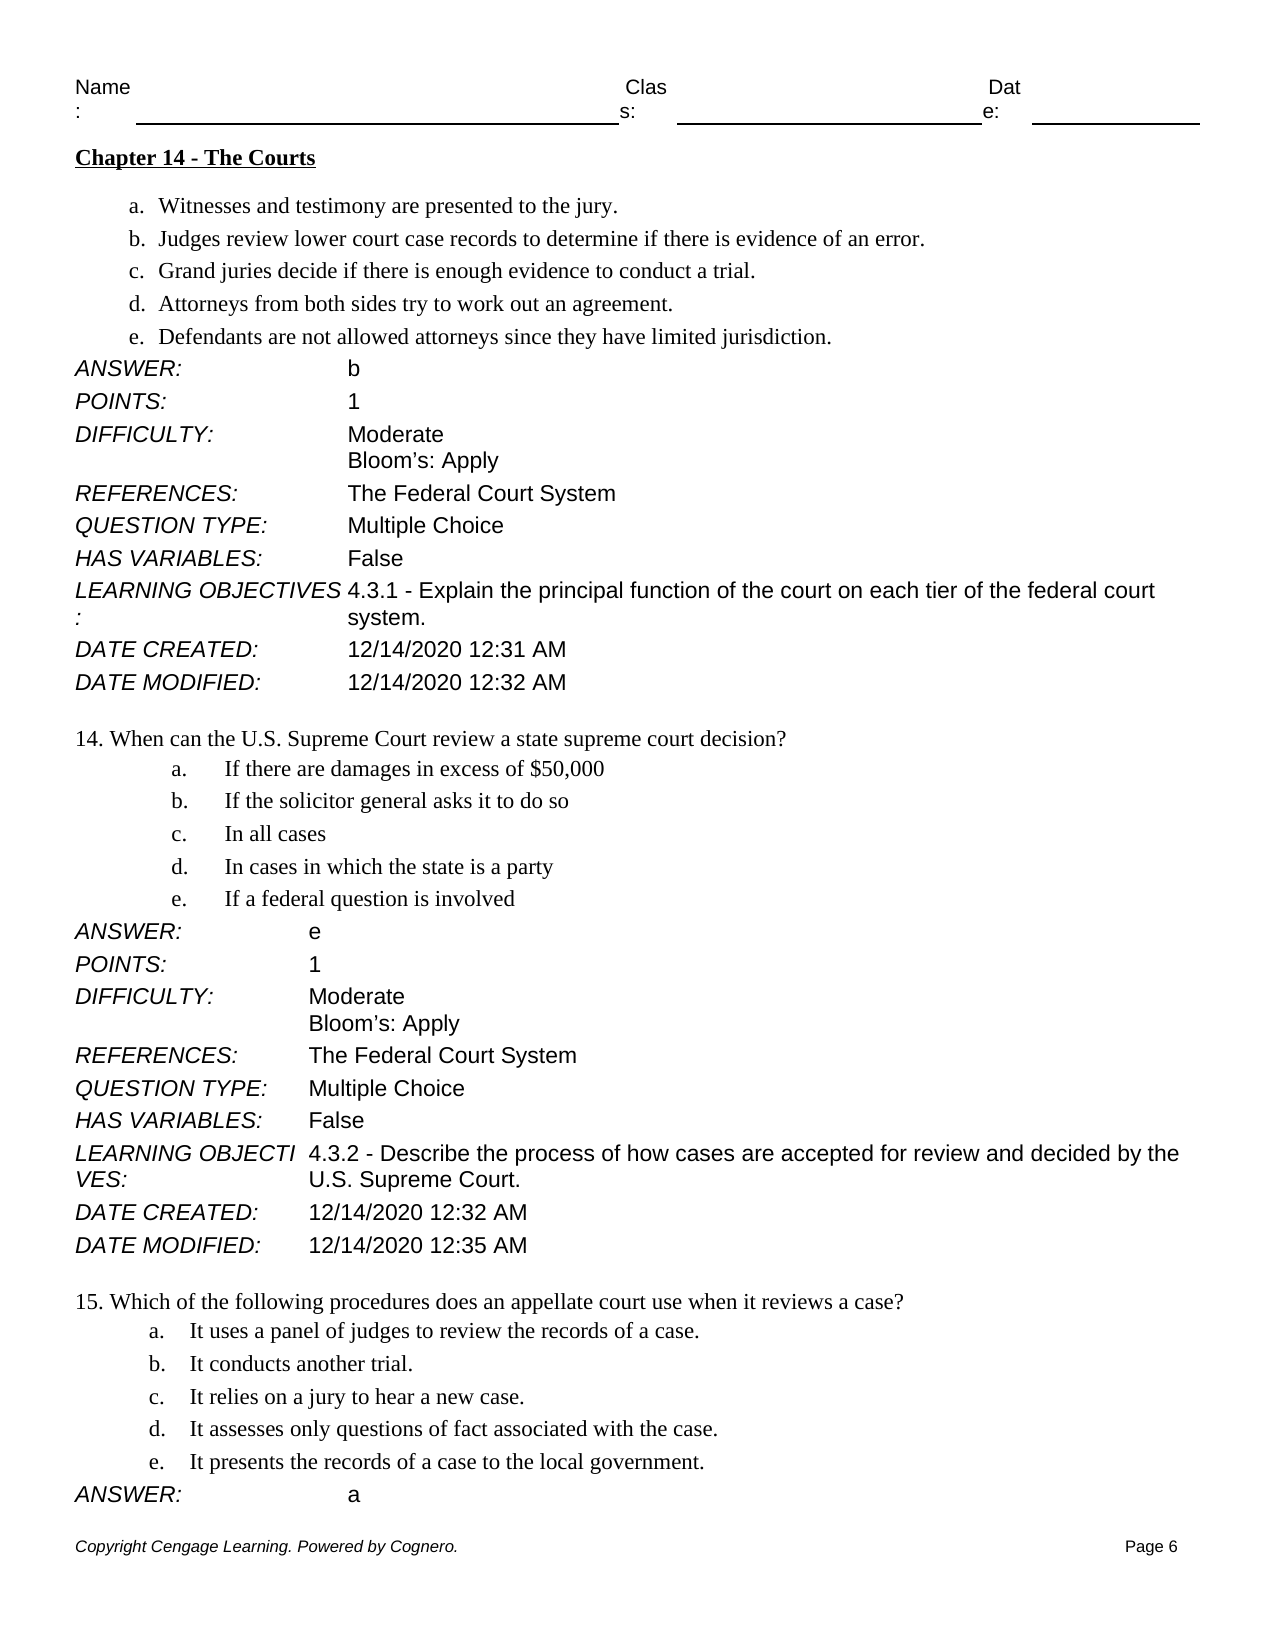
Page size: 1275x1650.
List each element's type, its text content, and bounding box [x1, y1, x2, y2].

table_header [75, 189, 1200, 698]
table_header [75, 1288, 1200, 1510]
table_header 14. When can the U.S. Supreme Court review a state supreme court decision? [75, 726, 1200, 1261]
